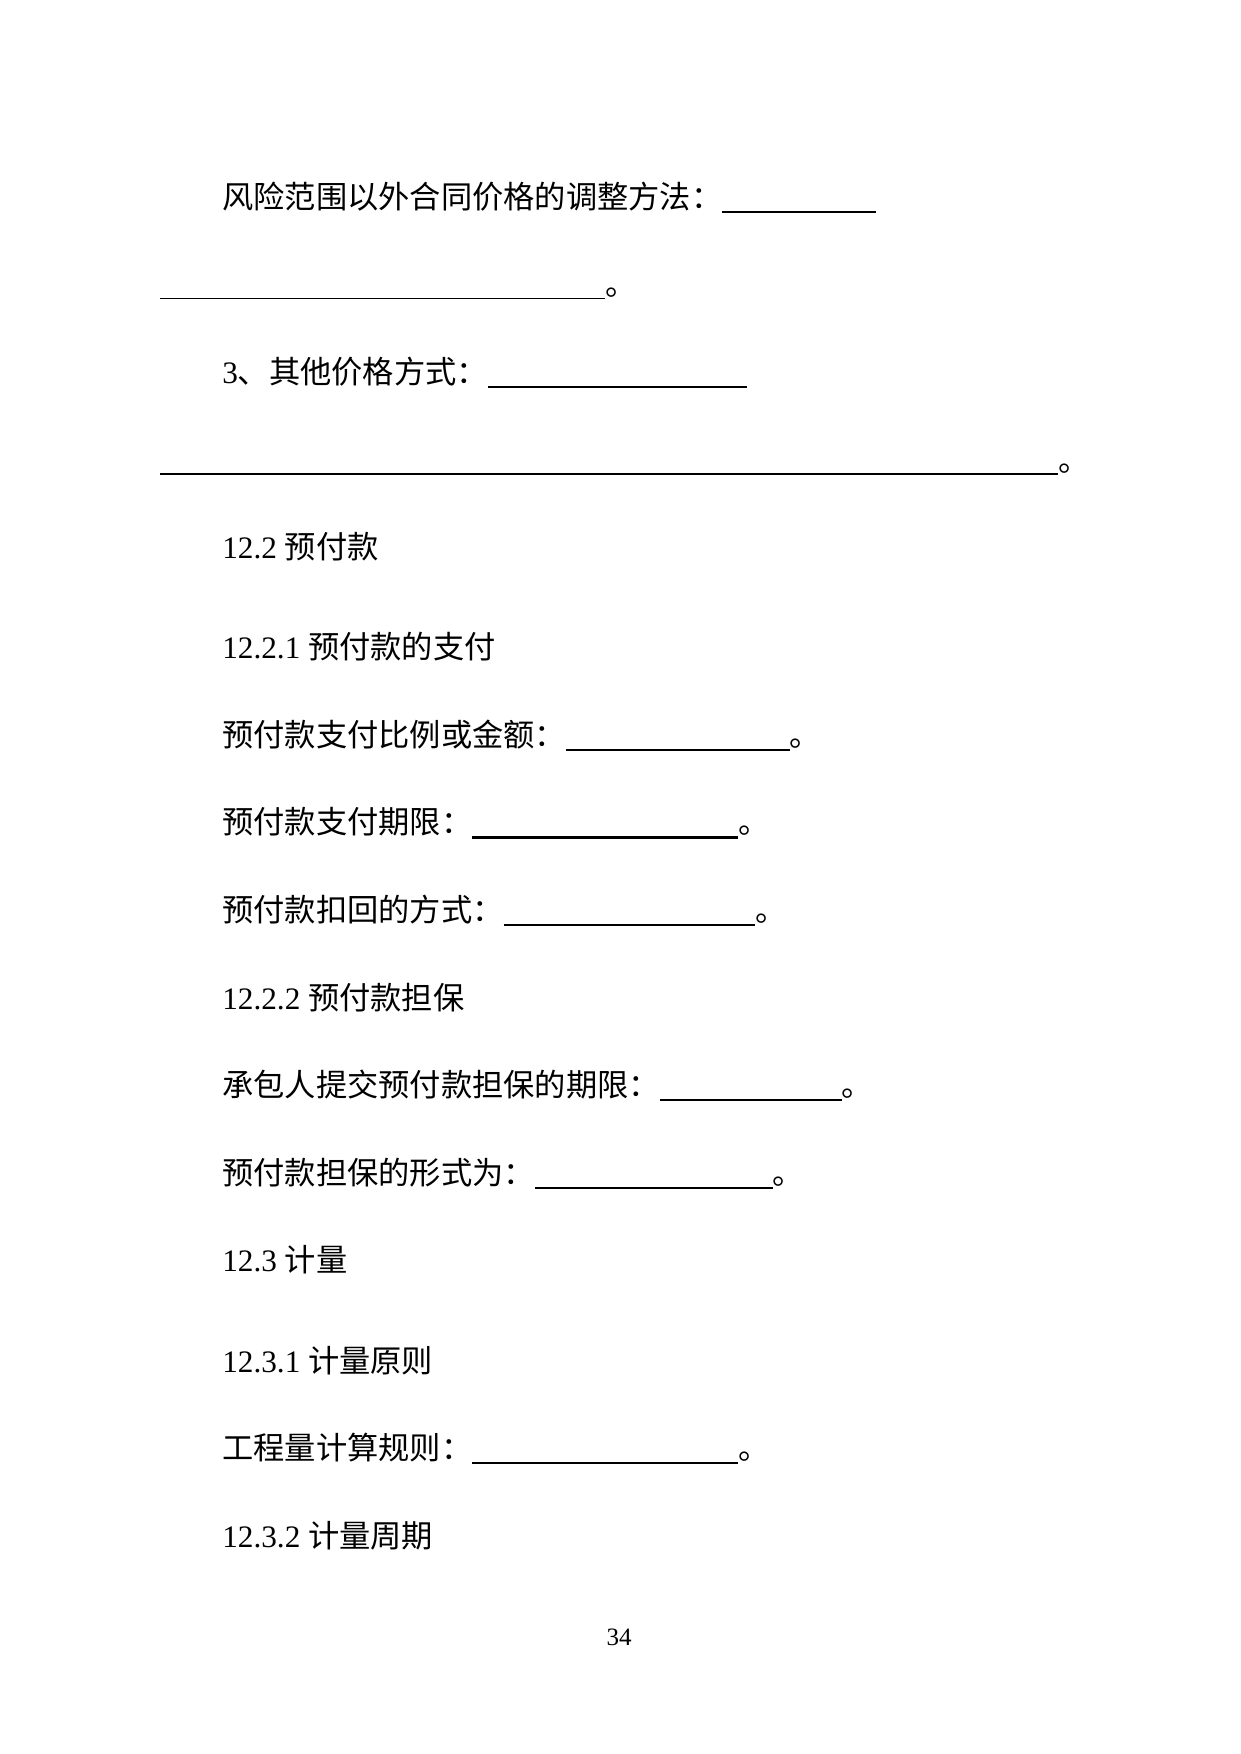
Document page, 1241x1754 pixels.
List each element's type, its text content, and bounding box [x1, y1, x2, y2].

text 预付款支付期限： 。 [159, 788, 1078, 853]
text 12.2 预付款 [159, 512, 1078, 577]
text 。 [159, 425, 1078, 490]
text 12.2.1 预付款的支付 [159, 612, 1078, 677]
text 3、其他价格方式： [159, 337, 1078, 402]
text 工程量计算规则： 。 [159, 1413, 1078, 1478]
text 12.3 计量 [159, 1226, 1078, 1291]
text 风险范围以外合同价格的调整方法： [159, 162, 1078, 227]
text 12.2.2 预付款担保 [159, 963, 1078, 1028]
text 预付款扣回的方式： 。 [159, 875, 1078, 940]
text 预付款支付比例或金额： 。 [159, 700, 1078, 765]
text 承包人提交预付款担保的期限： 。 [159, 1051, 1078, 1116]
text 预付款担保的形式为： 。 [159, 1138, 1078, 1203]
text 。 [159, 249, 1078, 314]
text 12.3.2 计量周期 [159, 1501, 1078, 1566]
text 12.3.1 计量原则 [159, 1326, 1078, 1391]
